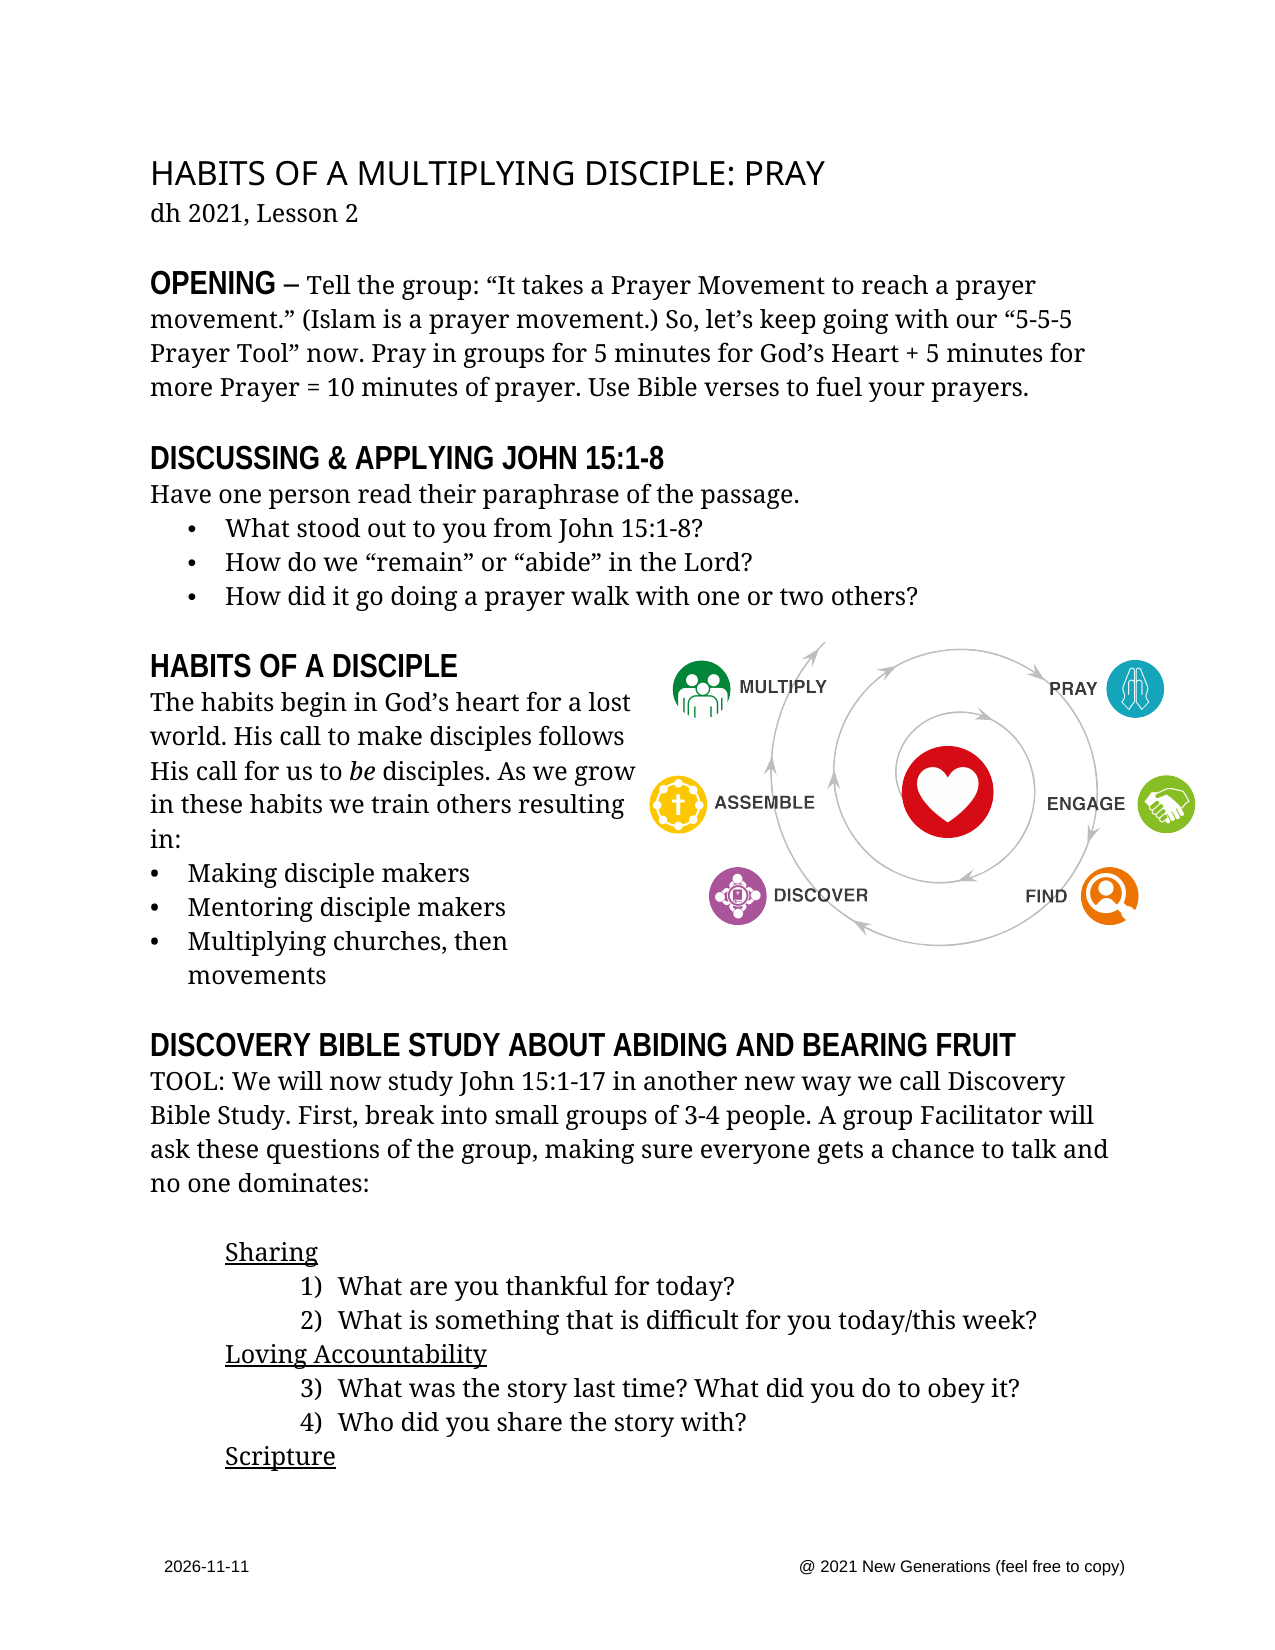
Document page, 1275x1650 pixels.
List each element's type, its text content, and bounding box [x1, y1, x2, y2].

title HABITS OF A MULTIPLYING DISCIPLE: PRAY [150, 150, 1125, 195]
text The habits begin in God’s heart for a lost world. His call to make disciples follows His call for us to be disciples. As we grow in these habits we train others resulting in: [150, 685, 639, 855]
list Making disciple makers [150, 855, 639, 889]
text TOOL: We will now study John 15:1-17 in another new way we call Discovery Bible Study. First, break into small groups of 3-4 people. A group Facilitator will ask these questions of the group, making sure everyone gets a chance to talk and no one dominates: [150, 1064, 1125, 1200]
list How did it go doing a prayer walk with one or two others? [187, 579, 1125, 613]
list Who did you share the story with? [300, 1404, 1125, 1438]
text Sharing [225, 1234, 1125, 1268]
subtitle OPENING – Tell the group: “It takes a Prayer Movement to reach a prayer movement.” (Islam is a prayer movement.) So, let’s keep going with our “5-5-5 Prayer Tool” now. Pray in groups for 5 minutes for God’s Heart + 5 minutes for more Prayer = 10 minutes of prayer. Use Bible verses to fuel your prayers. [150, 263, 1125, 404]
text Scripture [225, 1438, 1125, 1473]
list What is something that is difficult for you today/this week? [300, 1302, 1125, 1336]
list What was the story last time? What did you do to obey it? [300, 1370, 1125, 1404]
list How do we “remain” or “abide” in the Lord? [187, 544, 1125, 579]
list What are you thankful for today? [300, 1268, 1125, 1302]
text dh 2021, Lesson 2 [150, 195, 1125, 229]
text Have one person read their paraphrase of the passage. [150, 476, 1125, 511]
text Loving Accountability [225, 1336, 1125, 1370]
subtitle DISCOVERY BIBLE STUDY ABOUT ABIDING AND BEARING FRUIT [150, 1026, 1125, 1064]
subtitle HABITS OF A DISCIPLE [150, 647, 639, 685]
list Multiplying churches, then movements [150, 923, 1125, 992]
list Mentoring disciple makers [150, 889, 639, 923]
subtitle DISCUSSING & APPLYING JOHN 15:1-8 [150, 438, 1125, 476]
list What stood out to you from John 15:1-8? [187, 511, 1125, 544]
picture [639, 642, 1205, 954]
